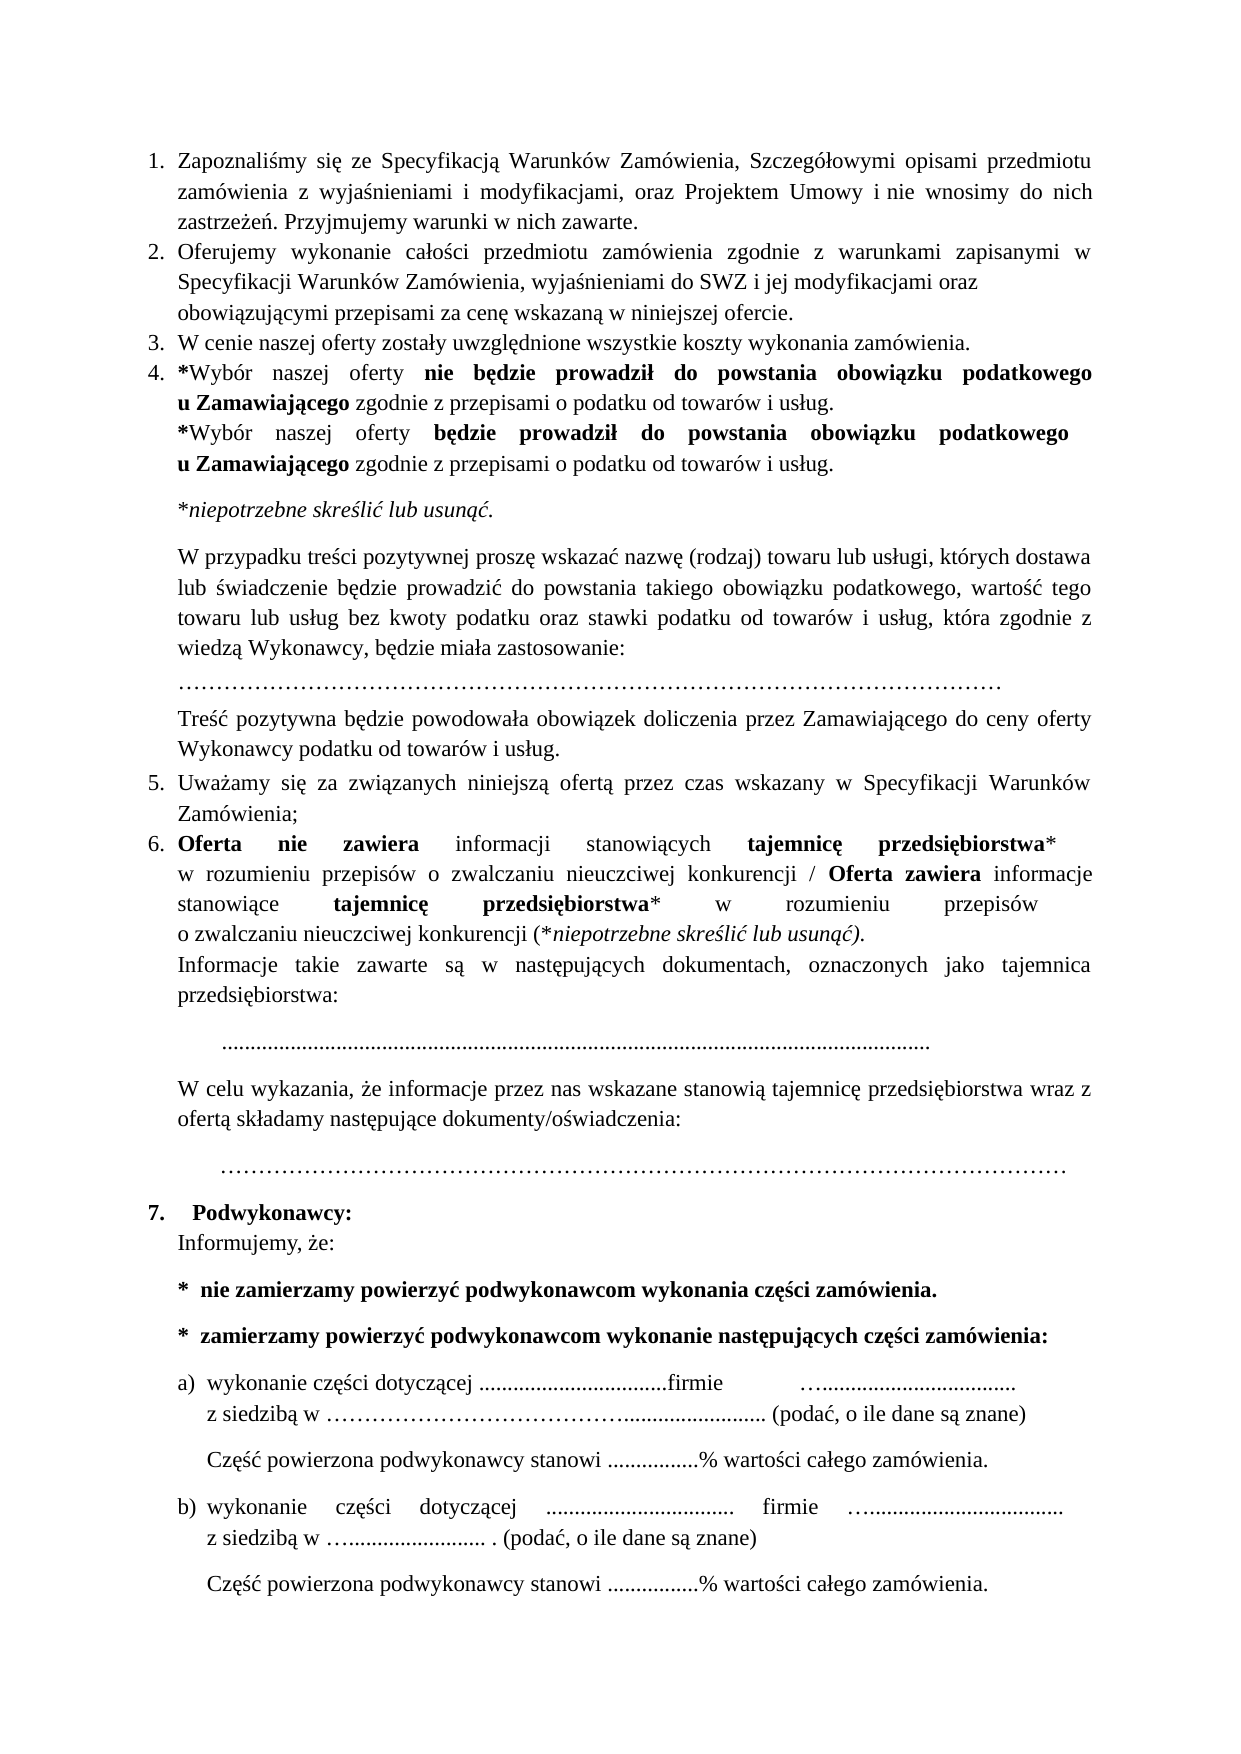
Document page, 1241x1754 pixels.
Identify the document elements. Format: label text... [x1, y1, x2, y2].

text Informujemy, że: [177, 1229, 1093, 1255]
text Część powierzona podwykonawcy stanowi ................% wartości całego zamówienia. [207, 1447, 1093, 1473]
text * zamierzamy powierzyć podwykonawcom wykonanie następujących części zamówienia: [177, 1323, 1093, 1349]
text a) wykonanie części dotyczącej .................................firmie ….................................. z siedzibą w …………………………………......................... (podać, o ile dane są znane) [177, 1369, 1093, 1426]
list W cenie naszej oferty zostały uwzględnione wszystkie koszty wykonania zamówienia. [148, 329, 1093, 355]
list Zapoznaliśmy się ze Specyfikacją Warunków Zamówienia, Szczegółowymi opisami przedmiotu zamówienia z wyjaśnieniami i modyfikacjami, oraz Projektem Umowy i nie wnosimy do nich zastrzeżeń. Przyjmujemy warunki w nich zawarte. [148, 148, 1093, 234]
text *Wybór naszej oferty będzie prowadził do powstania obowiązku podatkowego u Zamawiającego zgodnie z przepisami o podatku od towarów i usług. [177, 419, 1093, 476]
text ……………………………………………………………………………………………… [177, 668, 1093, 695]
list *Wybór naszej oferty nie będzie prowadził do powstania obowiązku podatkowego u Zamawiającego zgodnie z przepisami o podatku od towarów i usług. [148, 359, 1093, 416]
text b) wykonanie części dotyczącej ................................. firmie ….................................. z siedzibą w …........................ . (podać, o ile dane są znane) [177, 1493, 1093, 1550]
list Oferujemy wykonanie całości przedmiotu zamówienia zgodnie z warunkami zapisanymi w Specyfikacji Warunków Zamówienia, wyjaśnieniami do SWZ i jej modyfikacjami oraz obowiązującymi przepisami za cenę wskazaną w niniejszej ofercie. [148, 238, 1093, 325]
text ............................................................................................................................ [177, 1028, 1093, 1054]
text W przypadku treści pozytywnej proszę wskazać nazwę (rodzaj) towaru lub usługi, których dostawa lub świadczenie będzie prowadzić do powstania takiego obowiązku podatkowego, wartość tego towaru lub usług bez kwoty podatku oraz stawki podatku od towarów i usług, która zgodnie z wiedzą Wykonawcy, będzie miała zastosowanie: [177, 543, 1093, 660]
list Oferta nie zawiera informacji stanowiących tajemnicę przedsiębiorstwa* w rozumieniu przepisów o zwalczaniu nieuczciwej konkurencji / Oferta zawiera informacje stanowiące tajemnicę przedsiębiorstwa* w rozumieniu przepisów o zwalczaniu nieuczciwej konkurencji (*niepotrzebne skreślić lub usunąć). [148, 830, 1093, 947]
text Część powierzona podwykonawcy stanowi ................% wartości całego zamówienia. [207, 1571, 1093, 1597]
text *niepotrzebne skreślić lub usunąć. [177, 497, 1093, 523]
text W celu wykazania, że informacje przez nas wskazane stanowią tajemnicę przedsiębiorstwa wraz z ofertą składamy następujące dokumenty/oświadczenia: [177, 1075, 1093, 1131]
text Informacje takie zawarte są w następujących dokumentach, oznaczonych jako tajemnica przedsiębiorstwa: [177, 951, 1093, 1007]
text Treść pozytywna będzie powodowała obowiązek doliczenia przez Zamawiającego do ceny oferty Wykonawcy podatku od towarów i usług. [177, 705, 1093, 761]
list Uważamy się za związanych niniejszą ofertą przez czas wskazany w Specyfikacji Warunków Zamówienia; [148, 769, 1093, 826]
list Podwykonawcy: [148, 1199, 1093, 1225]
text * nie zamierzamy powierzyć podwykonawcom wykonania części zamówienia. [177, 1276, 1093, 1302]
text ………………………………………………………………………………………………… [185, 1152, 1093, 1178]
